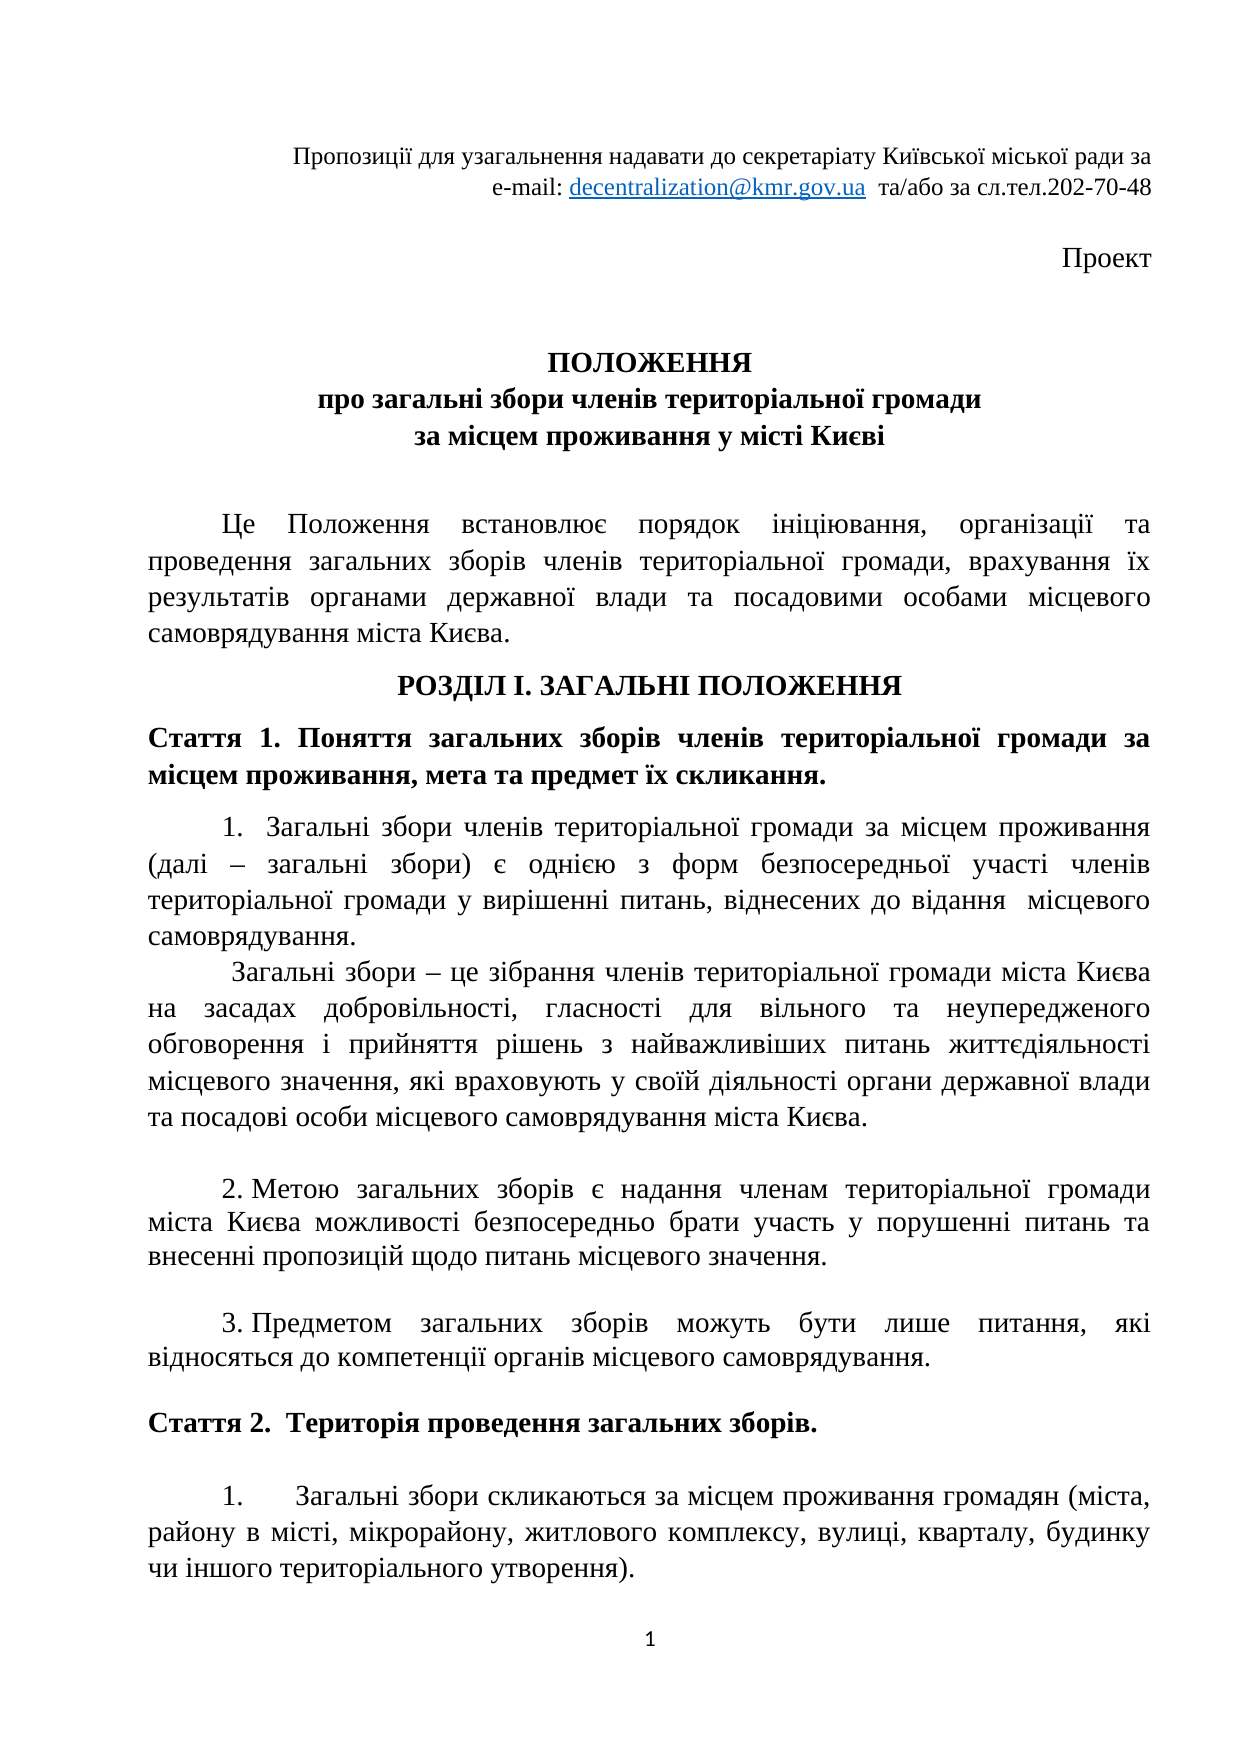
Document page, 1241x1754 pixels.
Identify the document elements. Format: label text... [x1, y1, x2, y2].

list Предметом загальних зборів можуть бути лише питання, які відносяться до компетенції органів місцевого самоврядування. [148, 1305, 1152, 1372]
text ПОЛОЖЕННЯ [148, 345, 1152, 379]
text е-mail: decentralization@kmr.gov.ua та/або за сл.тел.202-70-48 [148, 172, 1152, 201]
text за місцем проживання у місті Києві [148, 418, 1152, 451]
text Це Положення встановлює порядок ініціювання, організації та проведення загальних зборів членів територіальної громади, врахування їх результатів органами державної влади та посадовими особами місцевого самоврядування міста Києва. [148, 507, 1152, 648]
list Загальні збори членів територіальної громади за місцем проживання (далі – загальні збори) є однією з форм безпосередньої участі членів територіальної громади у вирішенні питань, віднесених до відання місцевого самоврядування. [148, 809, 1152, 952]
text Проект [148, 240, 1152, 273]
text Стаття 1. Поняття загальних зборів членів територіальної громади за місцем проживання, мета та предмет їх скликання. [148, 721, 1152, 790]
text Пропозиції для узагальнення надавати до секретаріату Київської міської ради за [148, 141, 1152, 170]
list Метою загальних зборів є надання членам територіальної громади міста Києва можливості безпосередньо брати участь у порушенні питань та внесенні пропозицій щодо питань місцевого значення. [148, 1171, 1152, 1272]
text про загальні збори членів територіальної громади [148, 381, 1152, 415]
list Загальні збори скликаються за місцем проживання громадян (міста, району в місті, мікрорайону, житлового комплексу, вулиці, кварталу, будинку чи іншого територіального утворення). [148, 1478, 1152, 1583]
text Загальні збори – це зібрання членів територіальної громади міста Києва на засадах добровільності, гласності для вільного та неупередженого обговорення і прийняття рішень з найважливіших питань життєдіяльності місцевого значення, які враховують у своїй діяльності органи державної влади та посадові особи місцевого самоврядування міста Києва. [148, 954, 1152, 1132]
text РОЗДІЛ І. ЗАГАЛЬНІ ПОЛОЖЕННЯ [148, 668, 1152, 701]
list Стаття 2. Територія проведення загальних зборів. [148, 1405, 1152, 1439]
